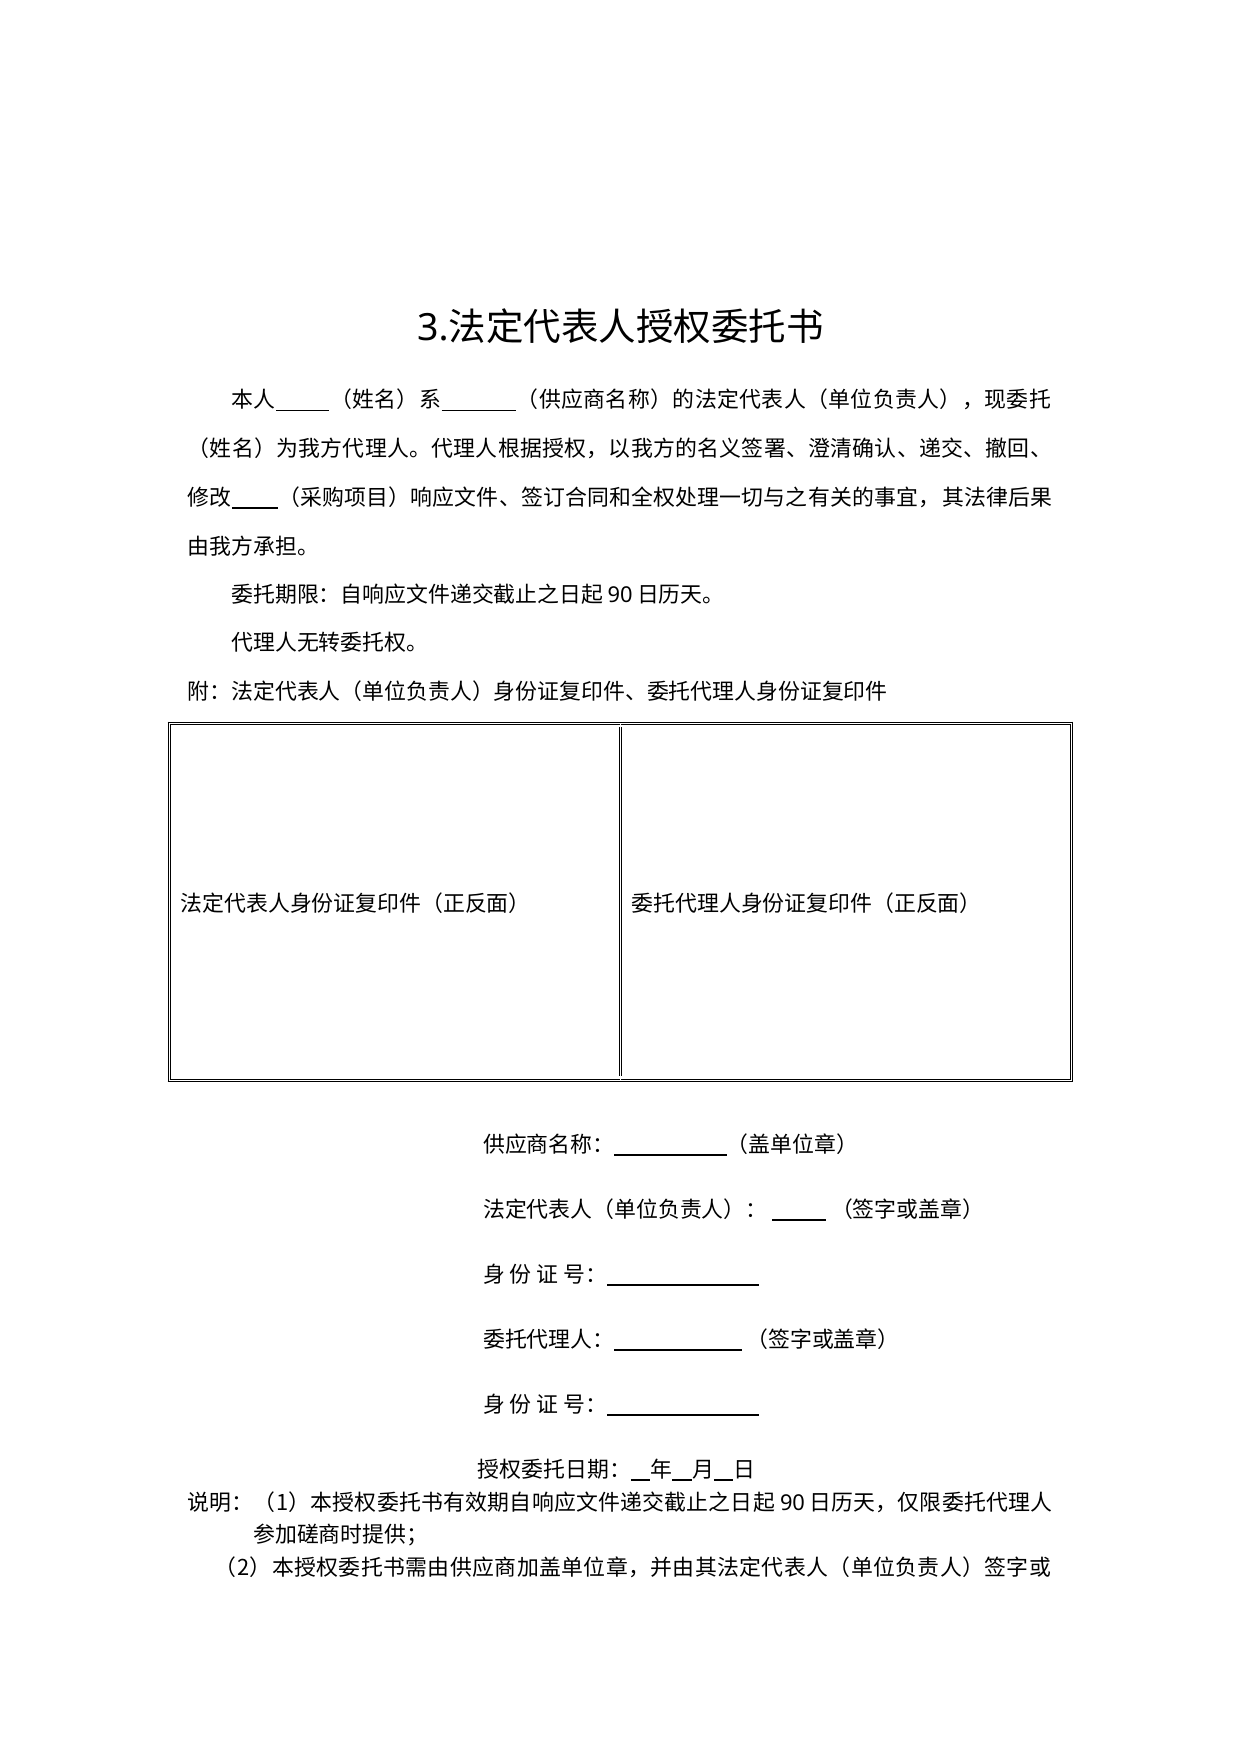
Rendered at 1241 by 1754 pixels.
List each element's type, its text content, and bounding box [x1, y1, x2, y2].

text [187, 1549, 1053, 1582]
text 3.法定代表人授权委托书 [187, 292, 1053, 357]
text 授权委托日期： 年 月 日 [187, 1452, 1053, 1484]
text 附：法定代表人（单位负责人）身份证复印件、委托代理人身份证复印件 [187, 673, 1053, 706]
text 代理人无转委托权。 [187, 625, 1053, 657]
text 本人 （姓名）系 （供应商名称）的法定代表人（单位负责人），现委托 （姓名）为我方代理人。代理人根据授权，以我方的名义签署、澄清确认、递交、撤回、修改 （采购项目）响应文件、签订合同和全权处理一切与之有关的事宜，其法律后果由我方承担。 [187, 382, 1053, 561]
text 法定代表人（单位负责人）： （签字或盖章） [187, 1192, 1053, 1224]
text 说明：（1）本授权委托书有效期自响应文件递交截止之日起90日历天，仅限委托代理人参加磋商时提供； [187, 1484, 1053, 1549]
text 身 份 证 号： [187, 1257, 1053, 1289]
text 委托代理人： （签字或盖章） [187, 1322, 1053, 1354]
text 身 份 证 号： [187, 1387, 1053, 1419]
text 供应商名称： （盖单位章） [187, 1127, 1053, 1159]
text 委托期限：自响应文件递交截止之日起90日历天。 [187, 577, 1053, 609]
table_header 法定代表人身份证复印件（正反面） [171, 725, 620, 1078]
table_header 委托代理人身份证复印件（正反面） [620, 725, 1070, 1078]
